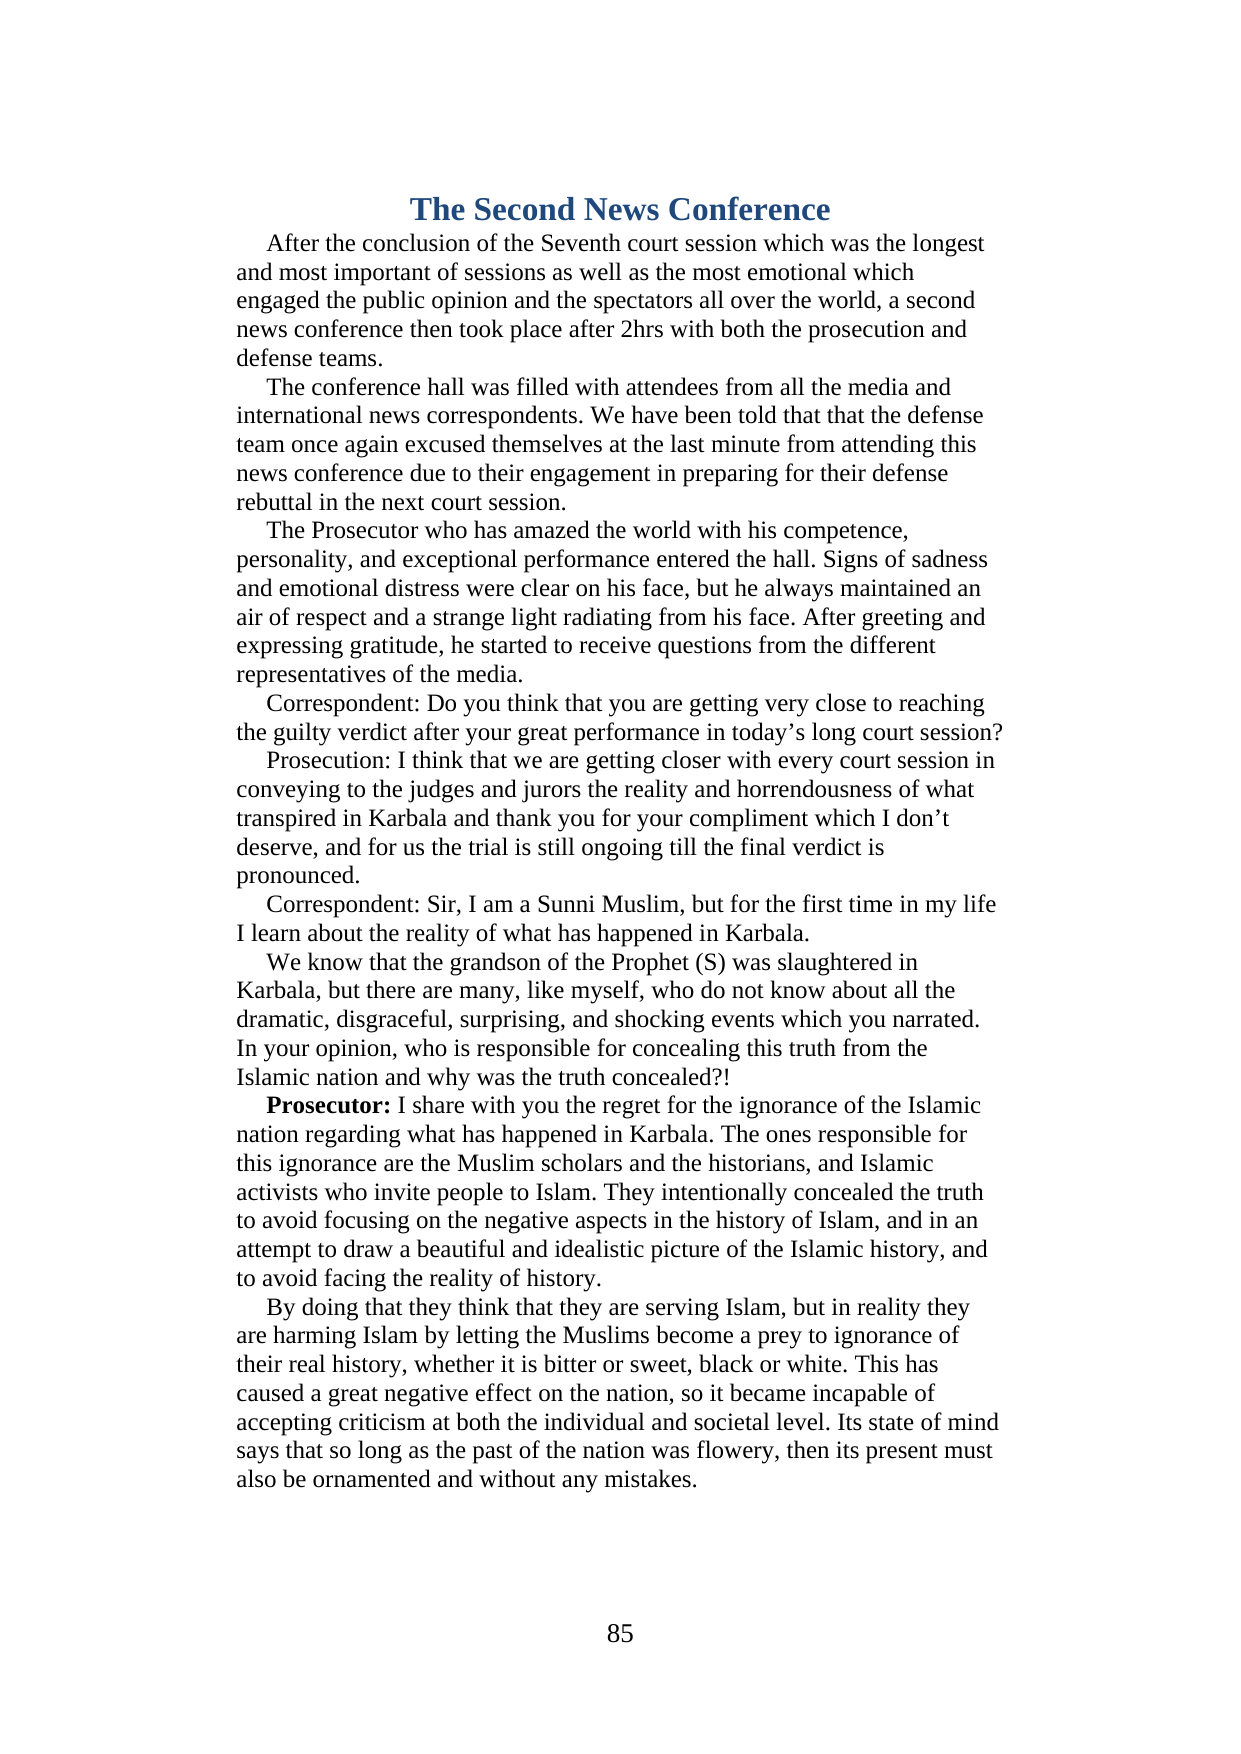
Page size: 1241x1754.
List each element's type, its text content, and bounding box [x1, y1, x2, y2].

text Prosecutor: I share with you the regret for the ignorance of the Islamic nation regarding what has happened in Karbala. The ones responsible for this ignorance are the Muslim scholars and the historians, and Islamic activists who invite people to Islam. They intentionally concealed the truth to avoid focusing on the negative aspects in the history of Islam, and in an attempt to draw a beautiful and idealistic picture of the Islamic history, and to avoid facing the reality of history. [236, 1091, 1004, 1292]
text We know that the grandson of the Prophet (S) was slaughtered in Karbala, but there are many, like myself, who do not know about all the dramatic, disgraceful, surprising, and shocking events which you narrated. In your opinion, who is responsible for concealing this truth from the Islamic nation and why was the truth concealed?! [236, 947, 1004, 1091]
text The Prosecutor who has amazed the world with his competence, personality, and exceptional performance entered the hall. Signs of sadness and emotional distress were clear on his face, but he always maintained an air of respect and a strange light radiating from his face. After greeting and expressing gratitude, he started to receive questions from the different representatives of the media. [236, 516, 1004, 688]
text Correspondent: Do you think that you are getting very close to reaching the guilty verdict after your great performance in today’s long court session? [236, 688, 1004, 746]
subtitle The Second News Conference [236, 190, 1004, 228]
text After the conclusion of the Seventh court session which was the longest and most important of sessions as well as the most emotional which engaged the public opinion and the spectators all over the world, a second news conference then took place after 2hrs with both the prosecution and defense teams. [236, 228, 1004, 372]
text The conference hall was filled with attendees from all the media and international news correspondents. We have been told that that the defense team once again excused themselves at the last minute from attending this news conference due to their engagement in preparing for their defense rebuttal in the next court session. [236, 372, 1004, 516]
text Prosecution: I think that we are getting closer with every court session in conveying to the judges and jurors the reality and horrendousness of what transpired in Karbala and thank you for your compliment which I don’t deserve, and for us the trial is still ongoing till the final verdict is pronounced. [236, 746, 1004, 889]
text Correspondent: Sir, I am a Sunni Muslim, but for the first time in my life I learn about the reality of what has happened in Karbala. [236, 889, 1004, 947]
text By doing that they think that they are serving Islam, but in reality they are harming Islam by letting the Muslims become a prey to ignorance of their real history, whether it is bitter or sweet, black or white. This has caused a great negative effect on the nation, so it became incapable of accepting criticism at both the individual and societal level. Its state of mind says that so long as the past of the nation was flowery, then its present must also be ornamented and without any mistakes. [236, 1292, 1004, 1493]
